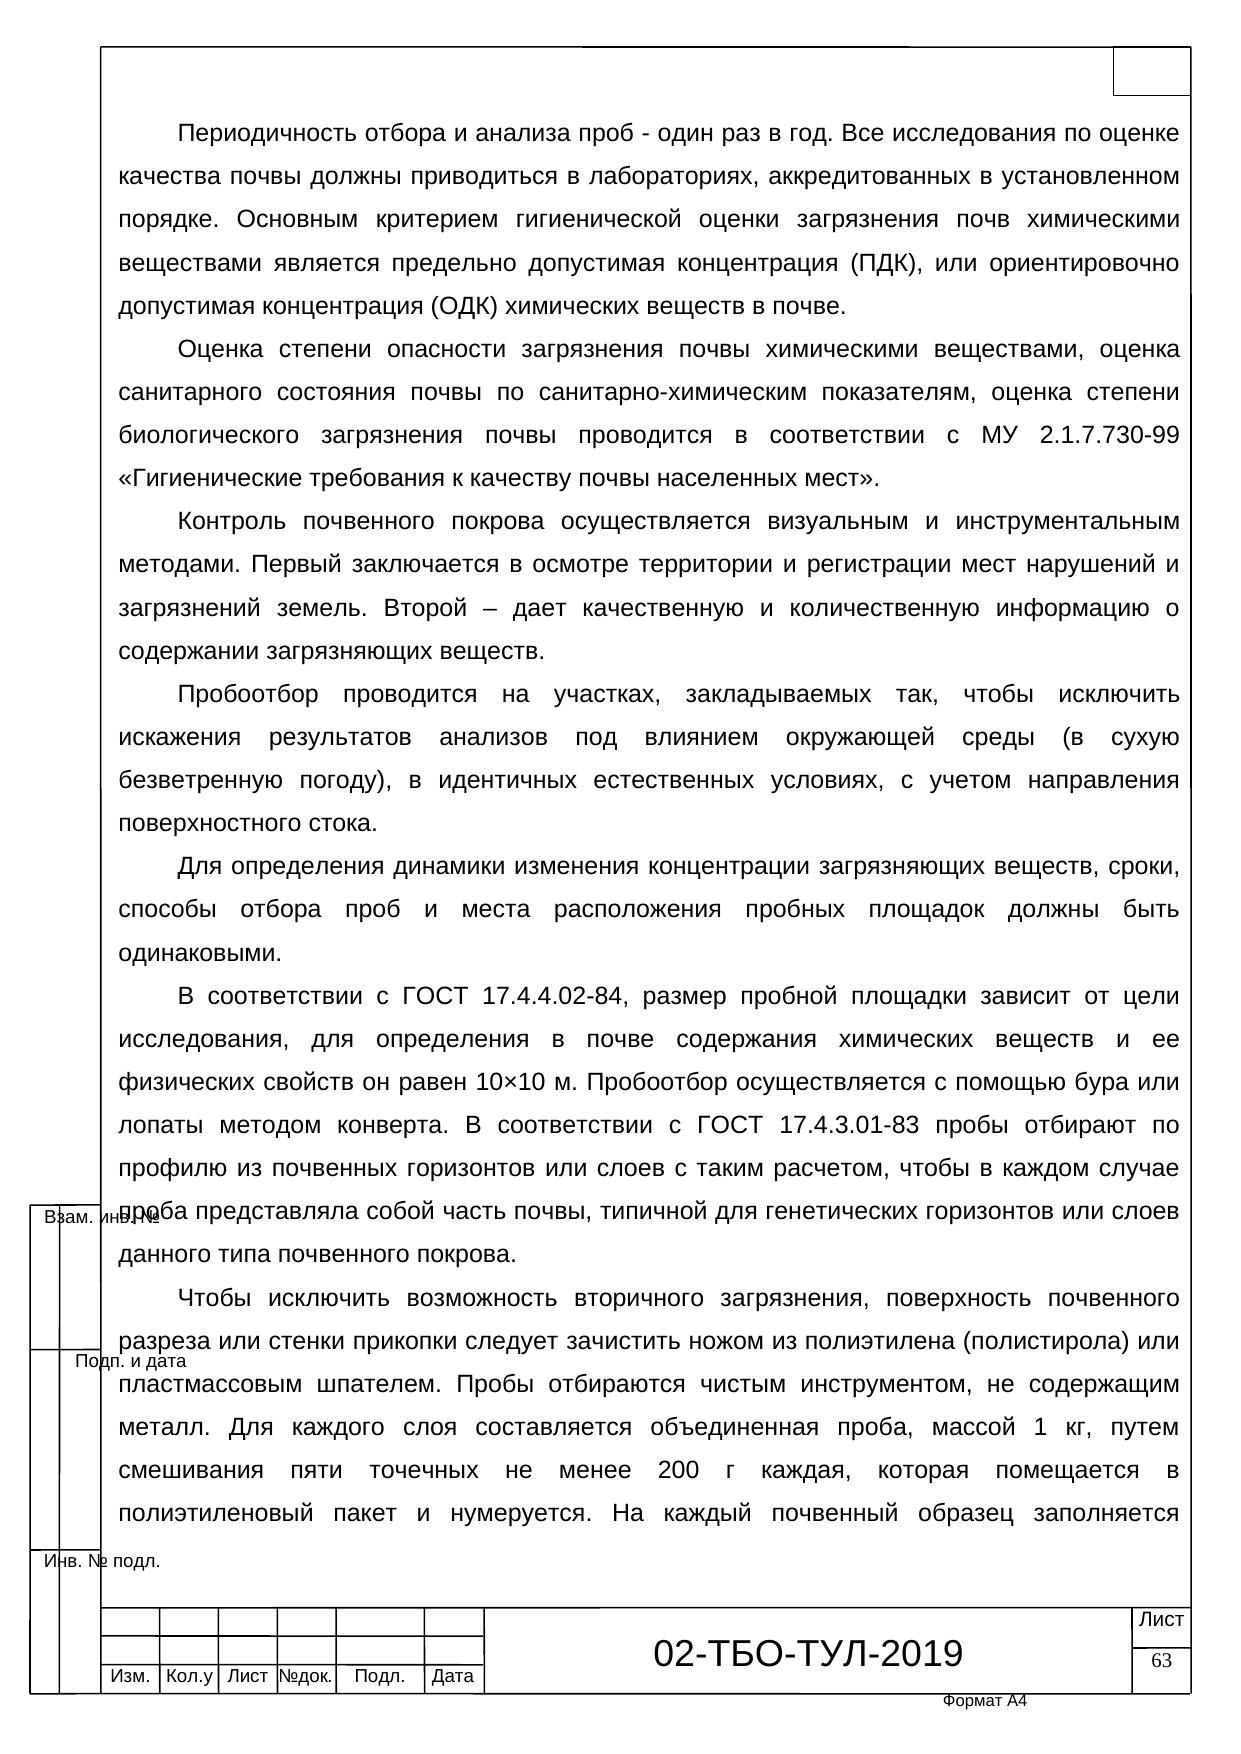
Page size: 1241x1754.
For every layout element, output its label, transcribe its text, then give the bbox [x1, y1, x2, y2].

text В соответствии с ГОСТ 17.4.4.02-84, размер пробной площадки зависит от цели исследования, для определения в почве содержания химических веществ и ее физических свойств он равен 10×10 м. Пробоотбор осуществляется с помощью бура или лопаты методом конверта. В соответствии с ГОСТ 17.4.3.01-83 пробы отбирают по профилю из почвенных горизонтов или слоев с таким расчетом, чтобы в каждом случае проба представляла собой часть почвы, типичной для генетических горизонтов или слоев данного типа почвенного покрова. [118, 981, 1181, 1268]
text Пробоотбор проводится на участках, закладываемых так, чтобы исключить искажения результатов анализов под влиянием окружающей среды (в сухую безветренную погоду), в идентичных естественных условиях, с учетом направления поверхностного стока. [118, 679, 1181, 837]
text Для определения динамики изменения концентрации загрязняющих веществ, сроки, способы отбора проб и места расположения пробных площадок должны быть одинаковыми. [118, 851, 1181, 966]
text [118, 1282, 1181, 1527]
text Периодичность отбора и анализа проб - один раз в год. Все исследования по оценке качества почвы должны приводиться в лабораториях, аккредитованных в установленном порядке. Основным критерием гигиенической оценки загрязнения почв химическими веществами является предельно допустимая концентрация (ПДК), или ориентировочно допустимая концентрация (ОДК) химических веществ в почве. [118, 118, 1181, 319]
text Оценка степени опасности загрязнения почвы химическими веществами, оценка санитарного состояния почвы по санитарно-химическим показателям, оценка степени биологического загрязнения почвы проводится в соответствии с МУ 2.1.7.730-99 «Гигиенические требования к качеству почвы населенных мест». [118, 334, 1181, 492]
text Контроль почвенного покрова осуществляется визуальным и инструментальным методами. Первый заключается в осмотре территории и регистрации мест нарушений и загрязнений земель. Второй – дает качественную и количественную информацию о содержании загрязняющих веществ. [118, 506, 1181, 664]
